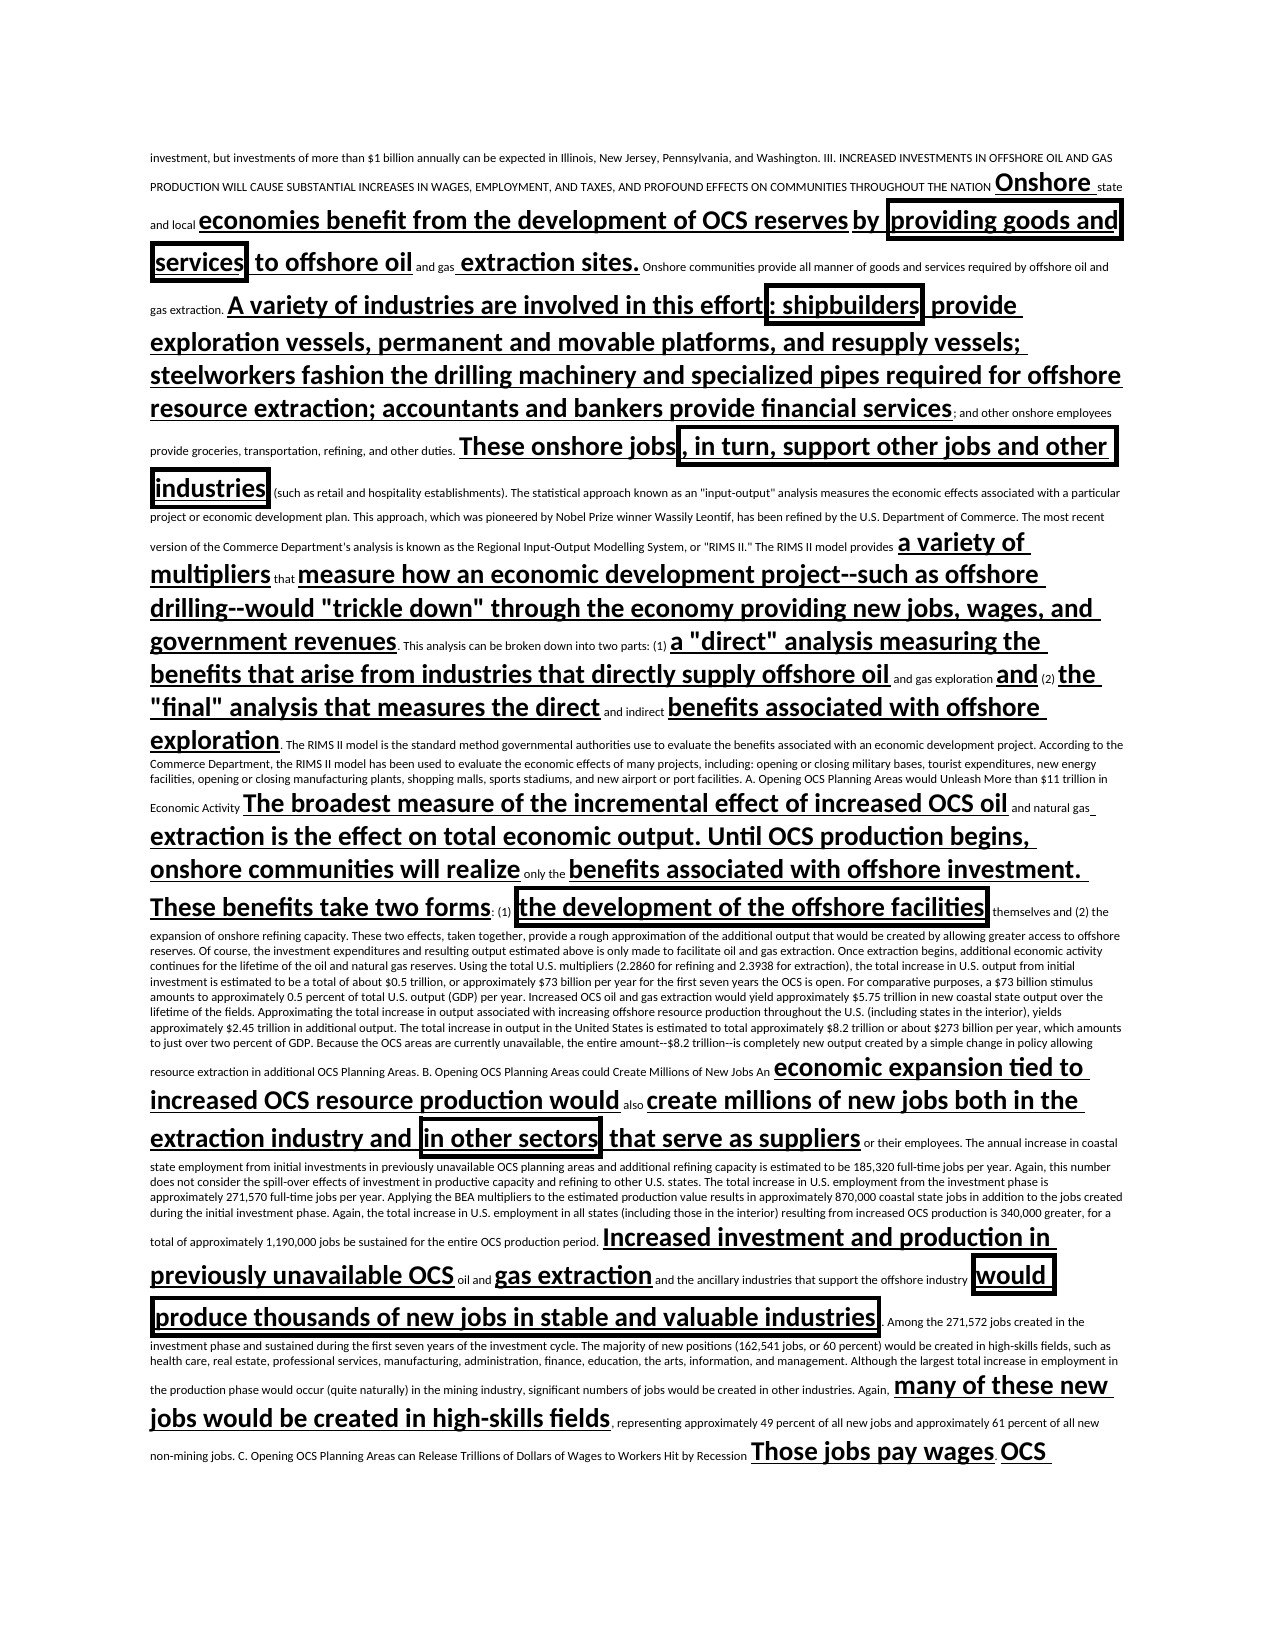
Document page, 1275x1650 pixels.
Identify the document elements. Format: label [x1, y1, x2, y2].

text [150, 150, 1125, 1468]
